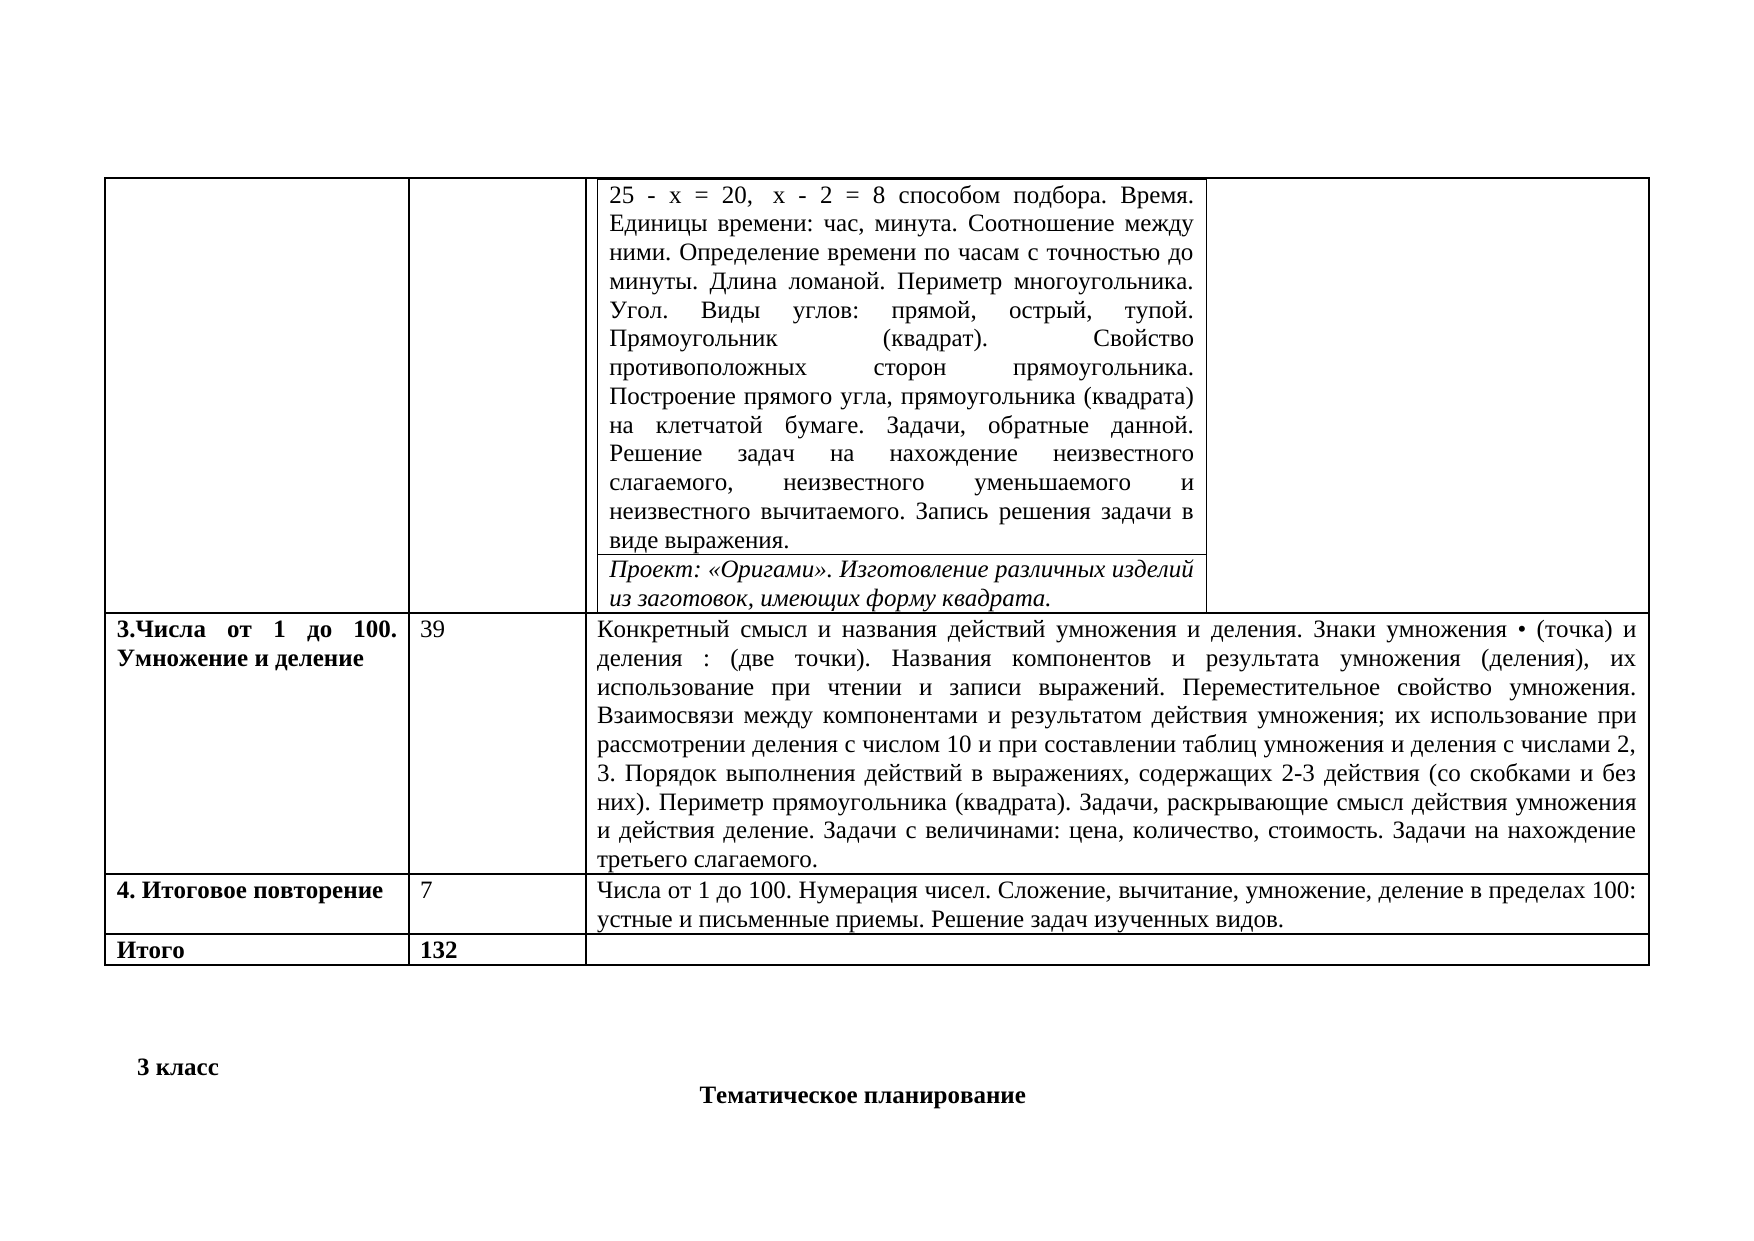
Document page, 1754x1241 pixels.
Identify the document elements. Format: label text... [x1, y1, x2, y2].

text Тематическое планирование [118, 1081, 1636, 1109]
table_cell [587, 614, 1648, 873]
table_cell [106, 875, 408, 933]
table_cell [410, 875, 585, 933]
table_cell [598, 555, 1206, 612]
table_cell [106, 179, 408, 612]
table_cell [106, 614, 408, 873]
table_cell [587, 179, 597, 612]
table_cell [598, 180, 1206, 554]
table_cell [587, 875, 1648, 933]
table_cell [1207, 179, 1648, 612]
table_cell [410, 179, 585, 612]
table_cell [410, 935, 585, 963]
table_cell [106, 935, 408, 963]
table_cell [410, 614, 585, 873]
text 3 класс [118, 1052, 1636, 1081]
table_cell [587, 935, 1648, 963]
